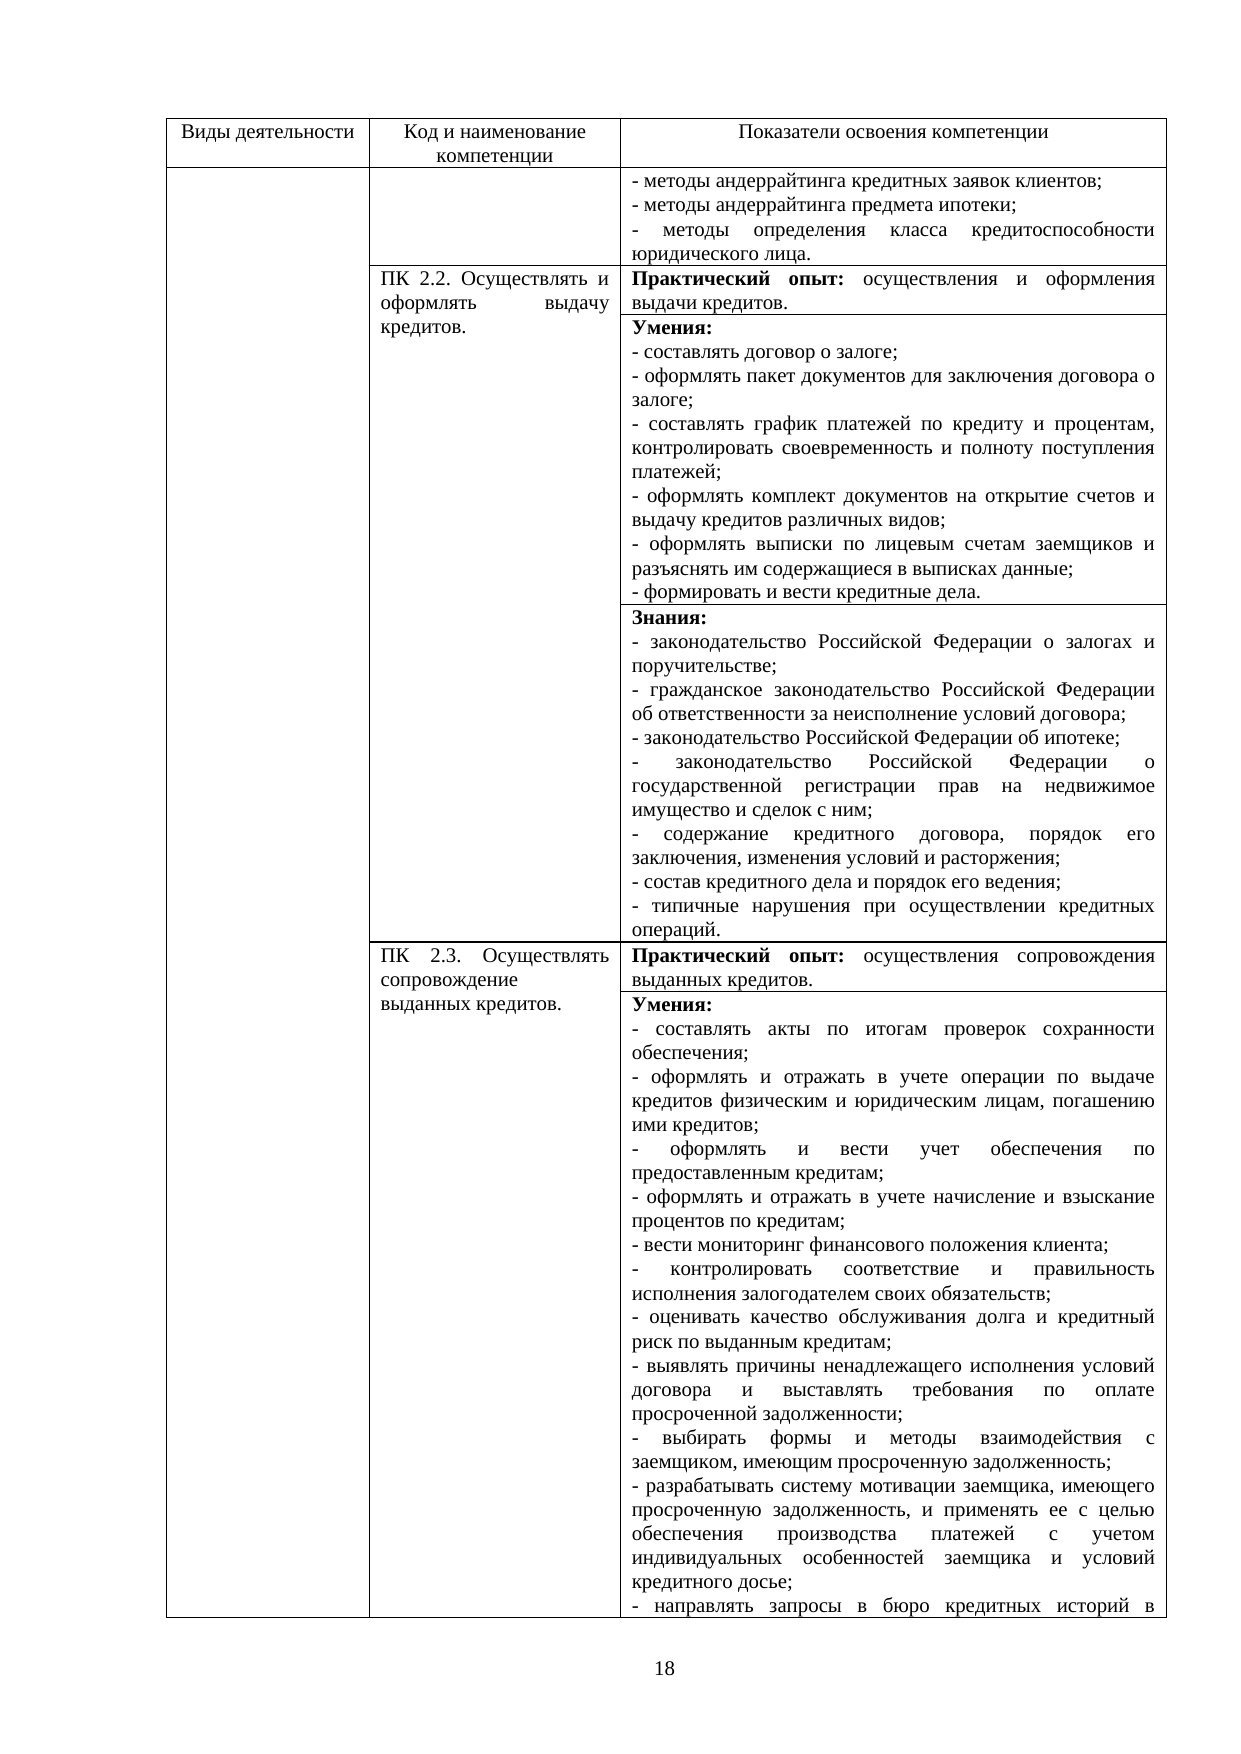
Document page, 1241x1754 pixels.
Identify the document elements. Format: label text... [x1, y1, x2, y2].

table_header Код и наименование компетенции [370, 119, 620, 167]
table_header Виды деятельности [167, 119, 369, 167]
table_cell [621, 992, 1166, 1617]
table_cell Практический опыт: осуществления и оформления выдачи кредитов. [621, 266, 1166, 314]
table_cell ПК 2.3. Осуществлять сопровождение выданных кредитов. [370, 943, 620, 1617]
table_header Показатели освоения компетенции [621, 119, 1166, 167]
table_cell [621, 168, 1166, 264]
table_cell ПК 2.2. Осуществлять и оформлять выдачу кредитов. [370, 266, 620, 941]
table_cell Умения: - составлять договор о залоге; - оформлять пакет документов для заключения договора о залоге; - составлять график платежей по кредиту и процентам, контролировать своевременность и полноту поступления платежей; - оформлять комплект документов на открытие счетов и выдачу кредитов различных видов; - оформлять выписки по лицевым счетам заемщиков и разъяснять им содержащиеся в выписках данные; - формировать и вести кредитные дела. [621, 315, 1166, 603]
table_cell Знания: - законодательство Российской Федерации о залогах и поручительстве; - гражданское законодательство Российской Федерации об ответственности за неисполнение условий договора; - законодательство Российской Федерации об ипотеке; - законодательство Российской Федерации о государственной регистрации прав на недвижимое имущество и сделок с ним; - содержание кредитного договора, порядок его заключения, изменения условий и расторжения; - состав кредитного дела и порядок его ведения; - типичные нарушения при осуществлении кредитных операций. [621, 605, 1166, 941]
table_cell Практический опыт: осуществления сопровождения выданных кредитов. [621, 943, 1166, 991]
